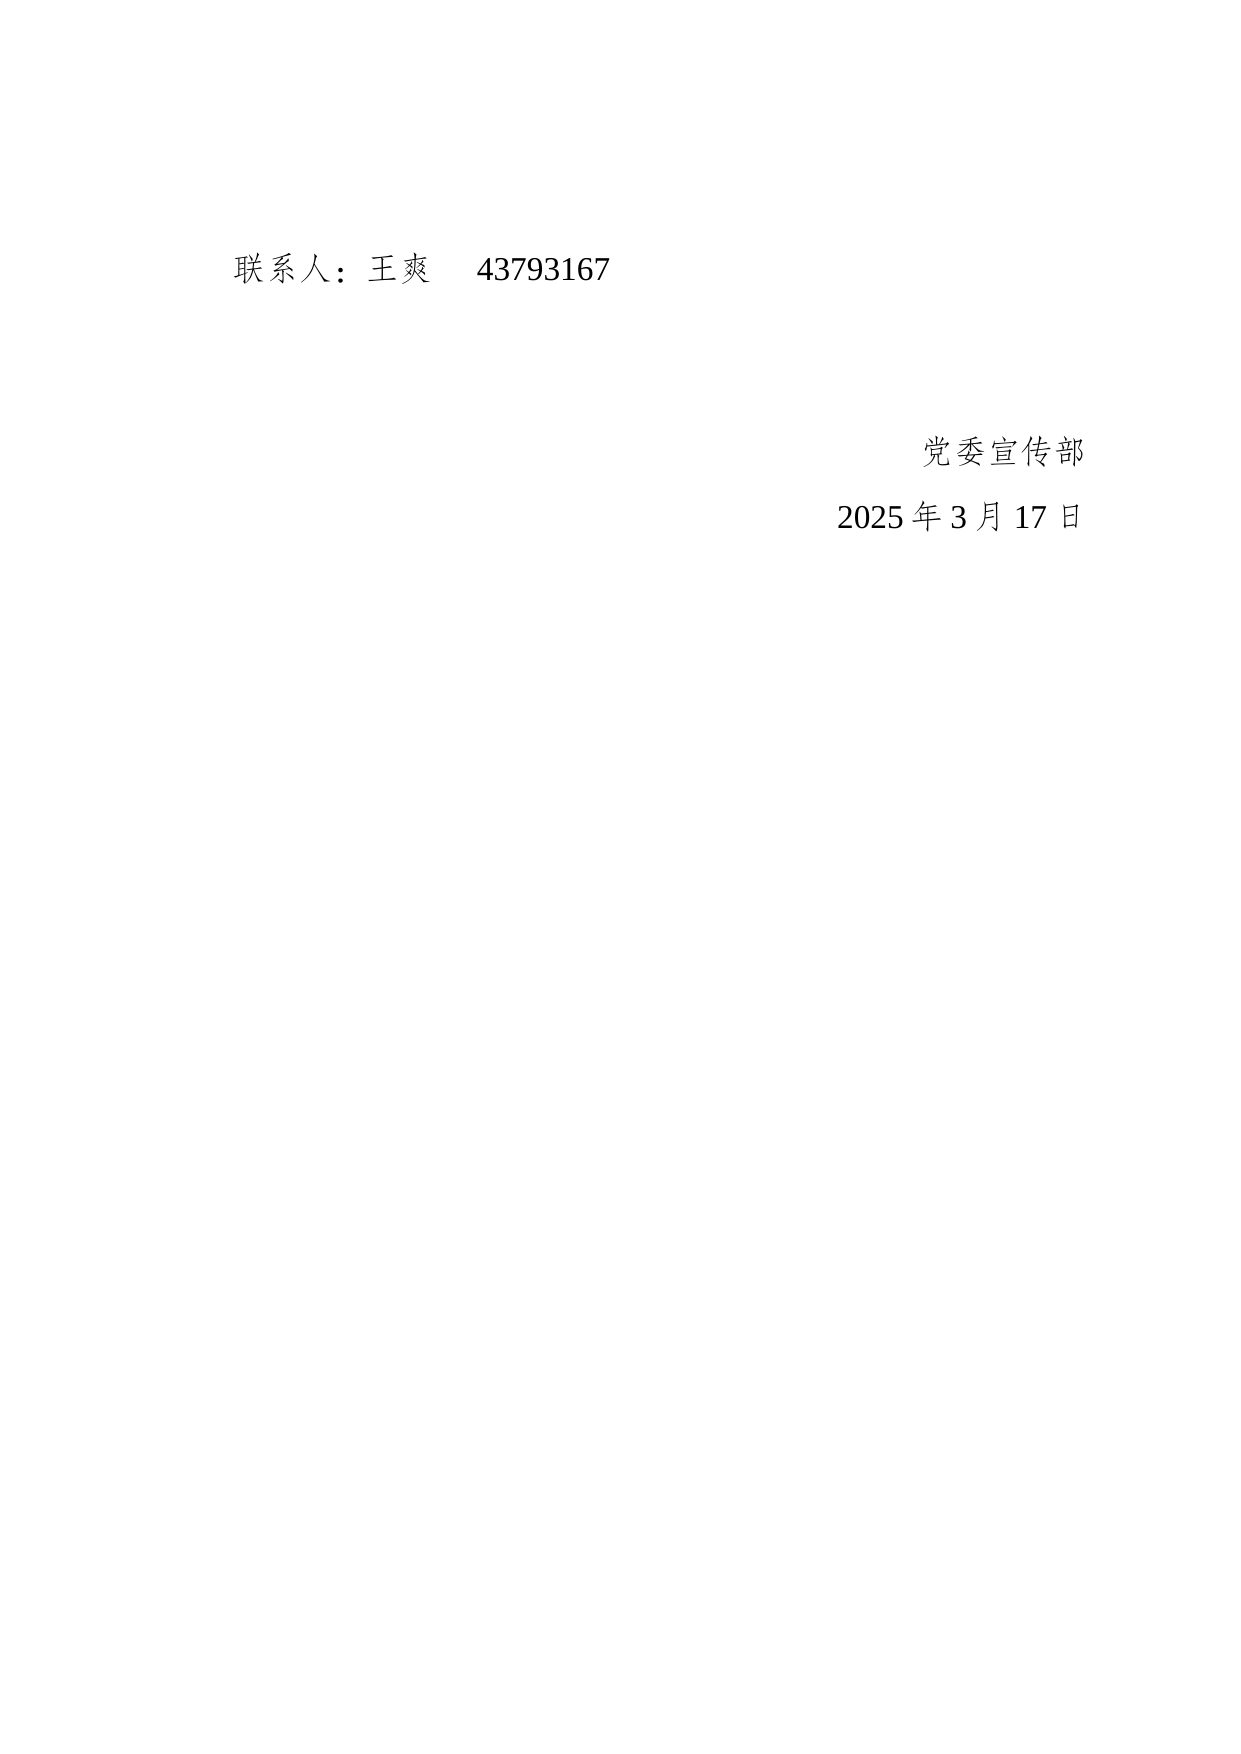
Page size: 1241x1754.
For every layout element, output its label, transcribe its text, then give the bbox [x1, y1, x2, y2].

text 联系人：王爽 43793167 [165, 236, 1087, 301]
text 2025年3月17日 [165, 485, 1087, 550]
text 党委宣传部 [165, 420, 1087, 485]
